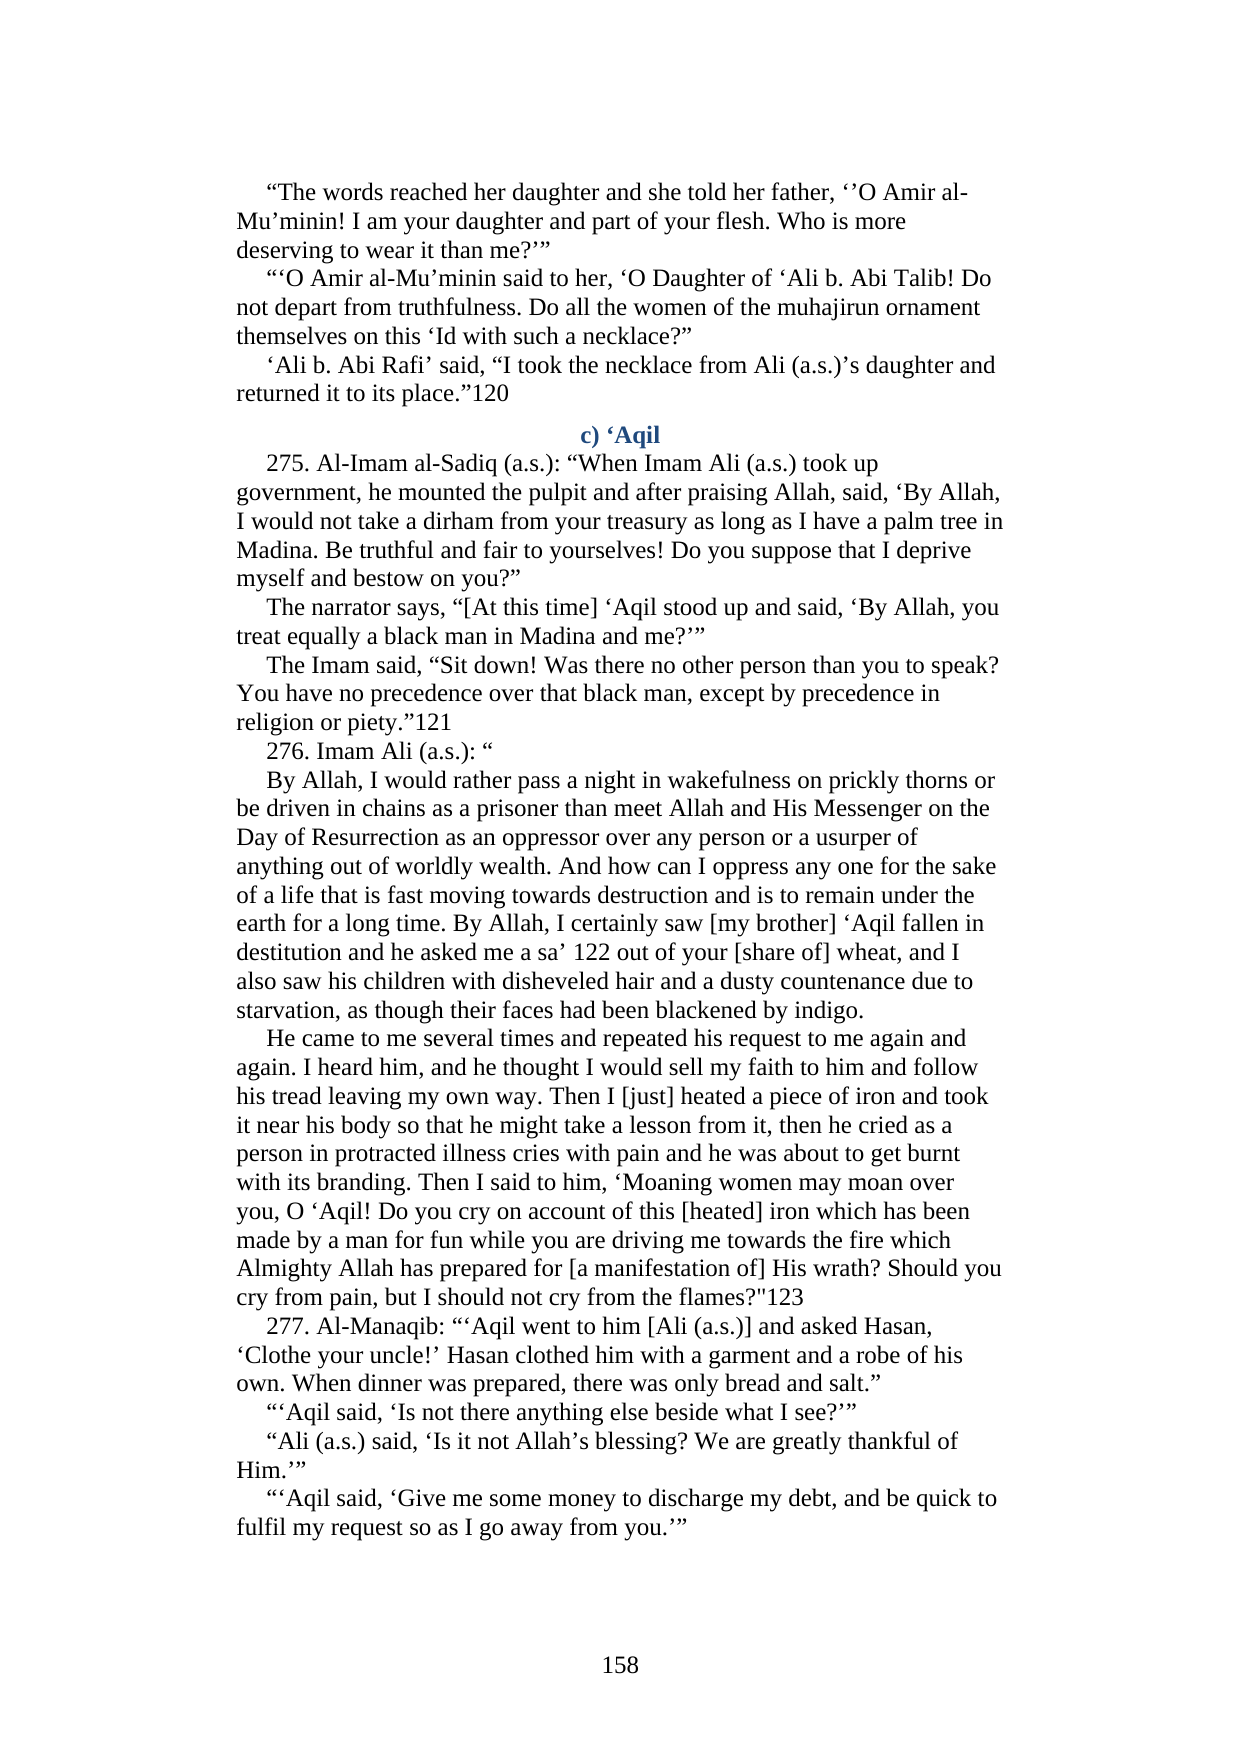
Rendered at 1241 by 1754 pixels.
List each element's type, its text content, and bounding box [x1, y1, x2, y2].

text 276. Imam Ali (a.s.): “ [236, 736, 1004, 765]
text The Imam said, “Sit down! Was there no other person than you to speak? You have no precedence over that black man, except by precedence in religion or piety.”121 [236, 650, 1004, 736]
text “‘Aqil said, ‘Is not there anything else beside what I see?’” [236, 1397, 1004, 1426]
text ‘Ali b. Abi Rafi’ said, “I took the necklace from Ali (a.s.)’s daughter and returned it to its place.”120 [236, 350, 1004, 407]
text “Ali (a.s.) said, ‘Is it not Allah’s blessing? We are greatly thankful of Him.’” [236, 1426, 1004, 1483]
text “‘Aqil said, ‘Give me some money to discharge my debt, and be quick to fulfil my request so as I go away from you.’” [236, 1483, 1004, 1541]
text “‘O Amir al-Mu’minin said to her, ‘O Daughter of ‘Ali b. Abi Talib! Do not depart from truthfulness. Do all the women of the muhajirun ornament themselves on this ‘Id with such a necklace?” [236, 263, 1004, 350]
text The narrator says, “[At this time] ‘Aqil stood up and said, ‘By Allah, you treat equally a black man in Madina and me?’” [236, 592, 1004, 650]
subtitle c) ‘Aqil [236, 420, 1004, 448]
text By Allah, I would rather pass a night in wakefulness on prickly thorns or be driven in chains as a prisoner than meet Allah and His Messenger on the Day of Resurrection as an oppressor over any person or a usurper of anything out of worldly wealth. And how can I oppress any one for the sake of a life that is fast moving towards destruction and is to remain under the earth for a long time. By Allah, I certainly saw [my brother] ‘Aqil fallen in destitution and he asked me a sa’ 122 out of your [share of] wheat, and I also saw his children with disheveled hair and a dusty countenance due to starvation, as though their faces had been blackened by indigo. [236, 765, 1004, 1023]
text He came to me several times and repeated his request to me again and again. I heard him, and he thought I would sell my faith to him and follow his tread leaving my own way. Then I [just] heated a piece of iron and took it near his body so that he might take a lesson from it, then he cried as a person in protracted illness cries with pain and he was about to get burnt with its branding. Then I said to him, ‘Moaning women may moan over you, O ‘Aqil! Do you cry on account of this [heated] iron which has been made by a man for fun while you are driving me towards the fire which Almighty Allah has prepared for [a manifestation of] His wrath? Should you cry from pain, but I should not cry from the flames?"123 [236, 1023, 1004, 1311]
text “The words reached her daughter and she told her father, ‘’O Amir al-Mu’minin! I am your daughter and part of your flesh. Who is more deserving to wear it than me?’” [236, 177, 1004, 263]
text 275. Al-Imam al-Sadiq (a.s.): “When Imam Ali (a.s.) took up government, he mounted the pulpit and after praising Allah, said, ‘By Allah, I would not take a dirham from your treasury as long as I have a palm tree in Madina. Be truthful and fair to yourselves! Do you suppose that I deprive myself and bestow on you?” [236, 448, 1004, 592]
text 277. Al-Manaqib: “‘Aqil went to him [Ali (a.s.)] and asked Hasan, ‘Clothe your uncle!’ Hasan clothed him with a garment and a robe of his own. When dinner was prepared, there was only bread and salt.” [236, 1311, 1004, 1397]
